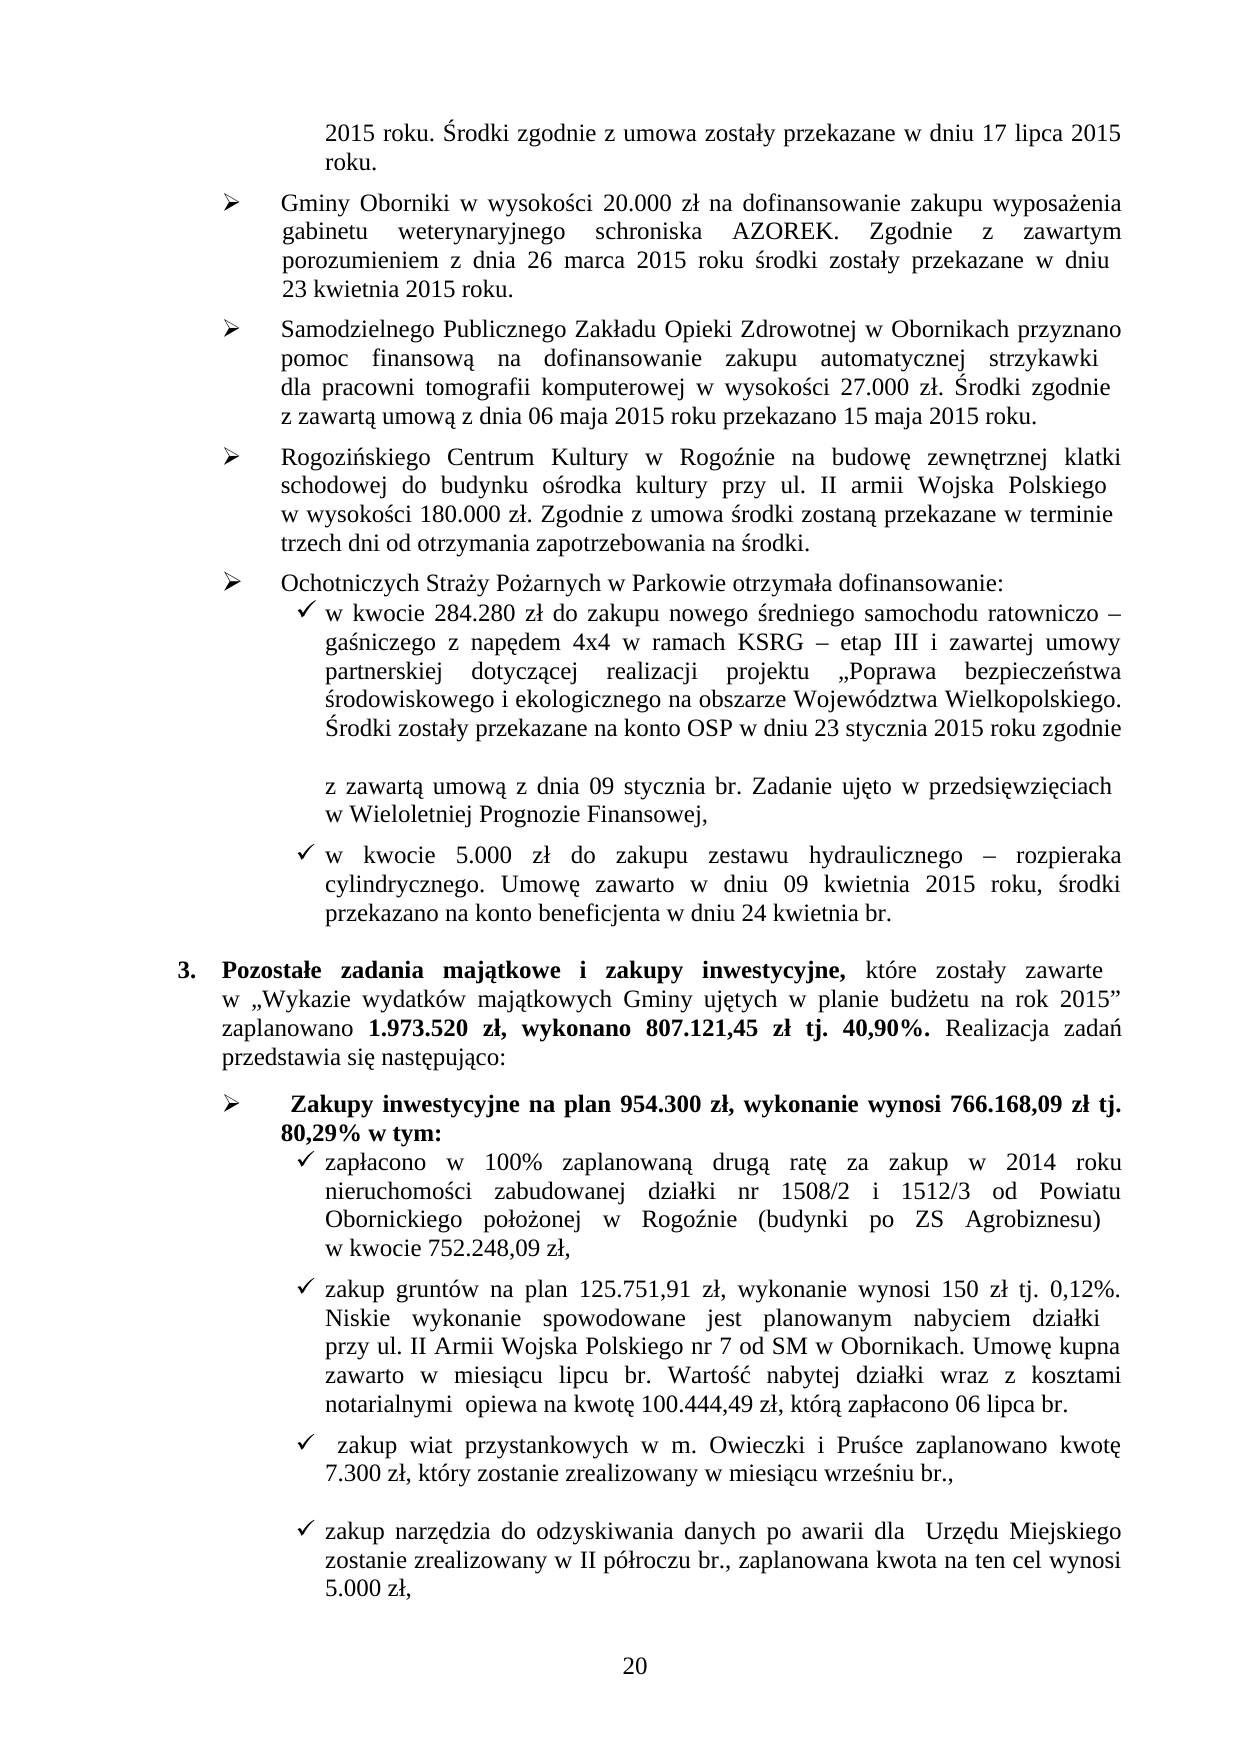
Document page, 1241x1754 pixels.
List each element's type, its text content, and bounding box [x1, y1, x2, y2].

list Ochotniczych Straży Pożarnych w Parkowie otrzymała dofinansowanie: [222, 568, 1122, 598]
list w kwocie 284.280 zł do zakupu nowego średniego samochodu ratowniczo – gaśniczego z napędem 4x4 w ramach KSRG – etap III i zawartej umowy partnerskiej dotyczącej realizacji projektu „Poprawa bezpieczeństwa środowiskowego i ekologicznego na obszarze Województwa Wielkopolskiego. Środki zostały przekazane na konto OSP w dniu 23 stycznia 2015 roku zgodnie z zawartą umową z dnia 09 stycznia br. Zadanie ujęto w przedsięwzięciach w Wieloletniej Prognozie Finansowej, [295, 598, 1122, 828]
list zakup wiat przystankowych w m. Owieczki i Pruśce zaplanowano kwotę 7.300 zł, który zostanie zrealizowany w miesiącu wrześniu br., [295, 1430, 1122, 1487]
list Rogozińskiego Centrum Kultury w Rogoźnie na budowę zewnętrznej klatki schodowej do budynku ośrodka kultury przy ul. II armii Wojska Polskiego w wysokości 180.000 zł. Zgodnie z umowa środki zostaną przekazane w terminie trzech dni od otrzymania zapotrzebowania na środki. [222, 442, 1122, 557]
list Pozostałe zadania majątkowe i zakupy inwestycyjne, które zostały zawarte w „Wykazie wydatków majątkowych Gminy ujętych w planie budżetu na rok 2015” zaplanowano 1.973.520 zł, wykonano 807.121,45 zł tj. 40,90%. Realizacja zadań przedstawia się następująco: [177, 955, 1122, 1070]
list Zakupy inwestycyjne na plan 954.300 zł, wykonanie wynosi 766.168,09 zł tj. 80,29% w tym: [222, 1089, 1122, 1147]
list w kwocie 5.000 zł do zakupu zestawu hydraulicznego – rozpieraka cylindrycznego. Umowę zawarto w dniu 09 kwietnia 2015 roku, środki przekazano na konto beneficjenta w dniu 24 kwietnia br. [295, 840, 1122, 927]
list zapłacono w 100% zaplanowaną drugą ratę za zakup w 2014 roku nieruchomości zabudowanej działki nr 1508/2 i 1512/3 od Powiatu Obornickiego położonej w Rogoźnie (budynki po ZS Agrobiznesu) w kwocie 752.248,09 zł, [295, 1147, 1122, 1262]
list Gminy Oborniki w wysokości 20.000 zł na dofinansowanie zakupu wyposażenia gabinetu weterynaryjnego schroniska AZOREK. Zgodnie z zawartym porozumieniem z dnia 26 marca 2015 roku środki zostały przekazane w dniu 23 kwietnia 2015 roku. [222, 188, 1122, 303]
list zakup gruntów na plan 125.751,91 zł, wykonanie wynosi 150 zł tj. 0,12%. Niskie wykonanie spowodowane jest planowanym nabyciem działki przy ul. II Armii Wojska Polskiego nr 7 od SM w Obornikach. Umowę kupna zawarto w miesiącu lipcu br. Wartość nabytej działki wraz z kosztami notarialnymi opiewa na kwotę 100.444,49 zł, którą zapłacono 06 lipca br. [295, 1274, 1122, 1418]
list zakup narzędzia do odzyskiwania danych po awarii dla Urzędu Miejskiego zostanie zrealizowany w II półroczu br., zaplanowana kwota na ten cel wynosi 5.000 zł, [295, 1516, 1122, 1602]
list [281, 118, 1122, 176]
list Samodzielnego Publicznego Zakładu Opieki Zdrowotnej w Obornikach przyznano pomoc finansową na dofinansowanie zakupu automatycznej strzykawki dla pracowni tomografii komputerowej w wysokości 27.000 zł. Środki zgodnie z zawartą umową z dnia 06 maja 2015 roku przekazano 15 maja 2015 roku. [222, 314, 1122, 429]
